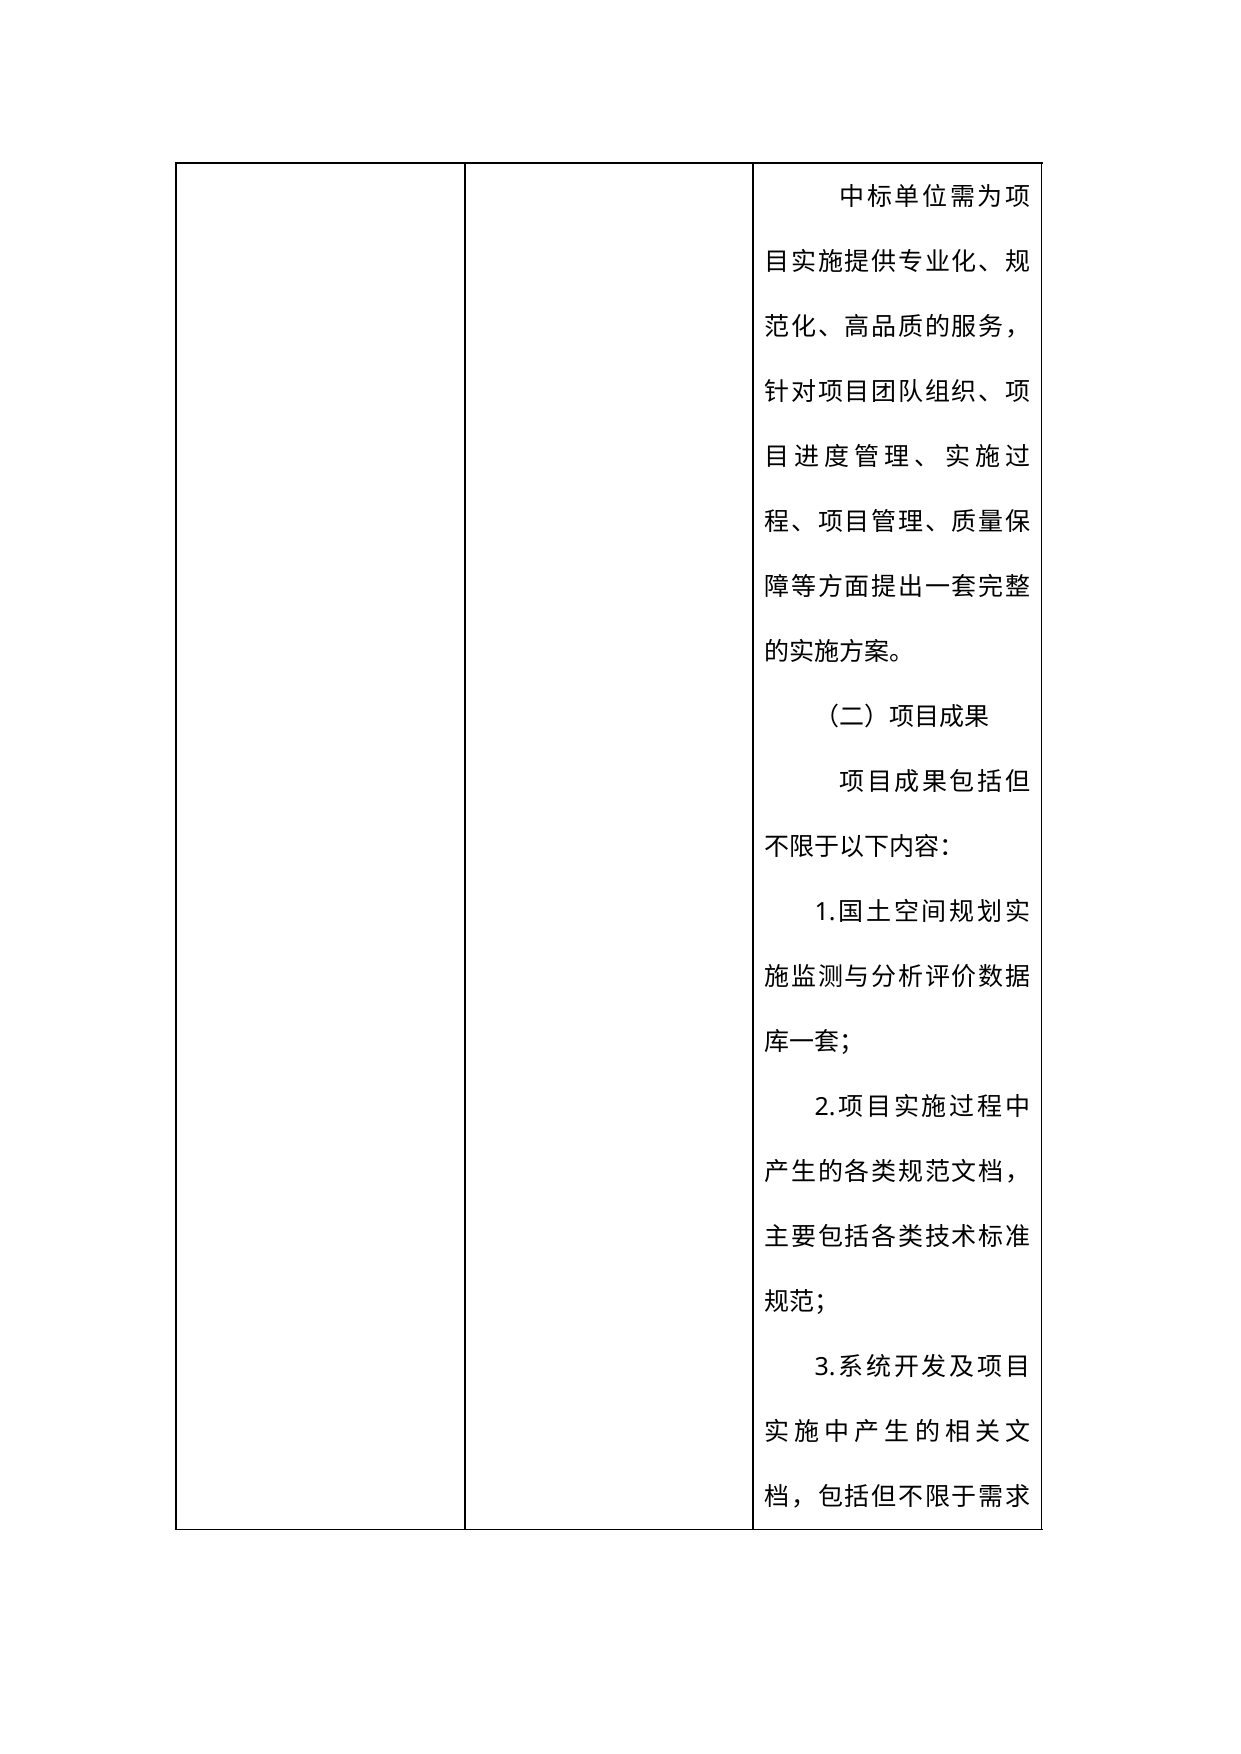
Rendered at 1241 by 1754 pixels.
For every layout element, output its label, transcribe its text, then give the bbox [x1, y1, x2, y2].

table_cell 1 [177, 164, 464, 1528]
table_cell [754, 164, 1041, 1528]
table_cell ★ [466, 164, 752, 1528]
